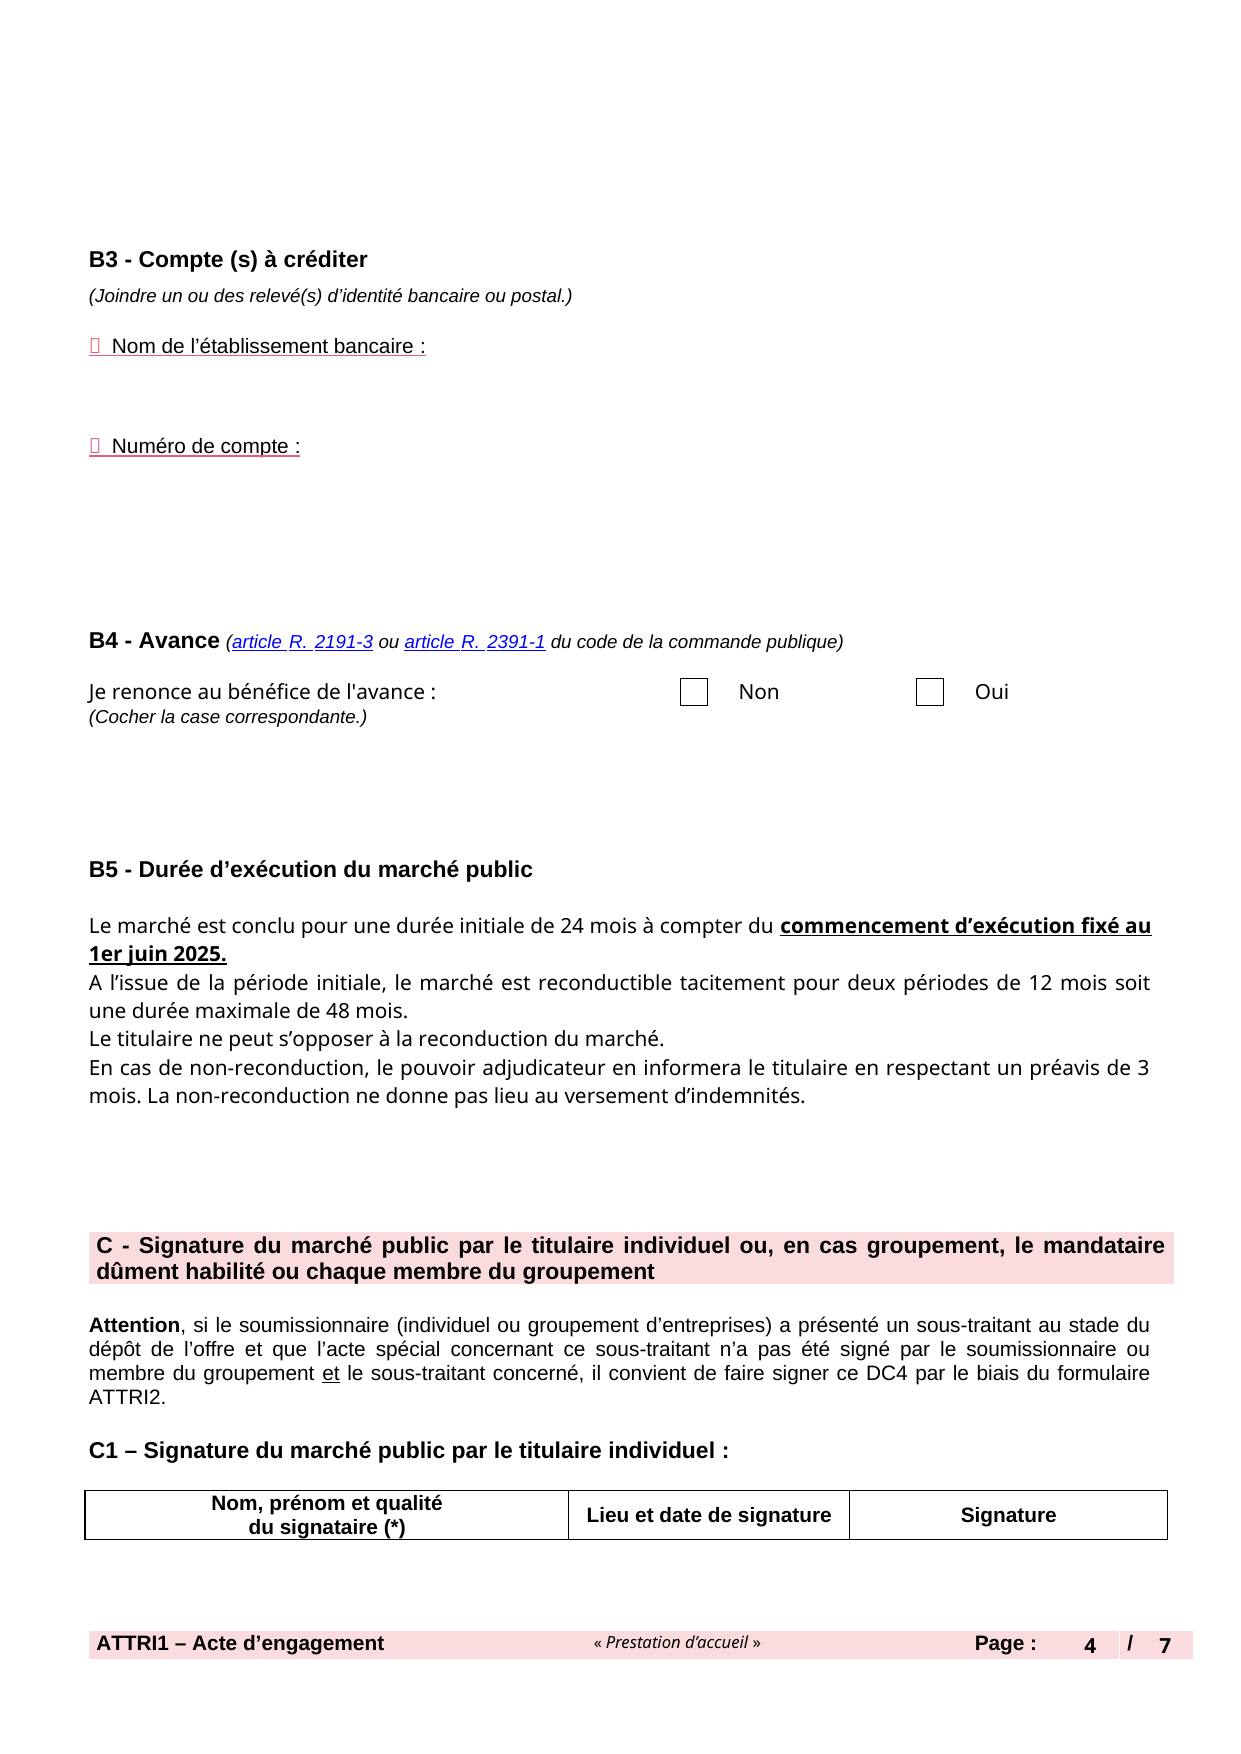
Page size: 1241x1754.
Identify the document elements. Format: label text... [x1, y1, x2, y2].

table_header C - Signature du marché public par le titulaire individuel ou, en cas groupement, le mandataire dûment habilité ou chaque membre du groupement [89, 1232, 1174, 1284]
text (Cocher la case correspondante.) [89, 706, 1152, 727]
table_header Lieu et date de signature [569, 1491, 849, 1539]
text A l’issue de la période initiale, le marché est reconductible tacitement pour deux périodes de 12 mois soit une durée maximale de 48 mois. [89, 968, 1152, 1024]
text C1 – Signature du marché public par le titulaire individuel : [89, 1437, 1152, 1463]
list B5 - Durée d’exécution du marché public [89, 856, 1152, 882]
text  Numéro de compte : [89, 431, 1152, 459]
text  Nom de l’établissement bancaire : [89, 331, 1152, 359]
text (Joindre un ou des relevé(s) d’identité bancaire ou postal.) [89, 285, 1152, 307]
table_header Nom, prénom et qualité du signataire (*) [86, 1491, 568, 1539]
text En cas de non-reconduction, le pouvoir adjudicateur en informera le titulaire en respectant un préavis de 3 mois. La non-reconduction ne donne pas lieu au versement d’indemnités. [89, 1053, 1152, 1110]
text Je renonce au bénéfice de l'avance : Non Oui [89, 677, 1152, 706]
text B4 - Avance (article R. 2191-3 ou article R. 2391-1 du code de la commande publique) [89, 627, 1152, 653]
table_header Signature [850, 1491, 1167, 1539]
text Le titulaire ne peut s’opposer à la reconduction du marché. [89, 1024, 1152, 1053]
text B3 - Compte (s) à créditer [89, 246, 1152, 273]
text Le marché est conclu pour une durée initiale de 24 mois à compter du commencement d’exécution fixé au 1er juin 2025. [89, 911, 1152, 968]
text Attention, si le soumissionnaire (individuel ou groupement d’entreprises) a présenté un sous-traitant au stade du dépôt de l’offre et que l’acte spécial concernant ce sous-traitant n’a pas été signé par le soumissionnaire ou membre du groupement et le sous-traitant concerné, il convient de faire signer ce DC4 par le biais du formulaire ATTRI2. [89, 1313, 1152, 1408]
